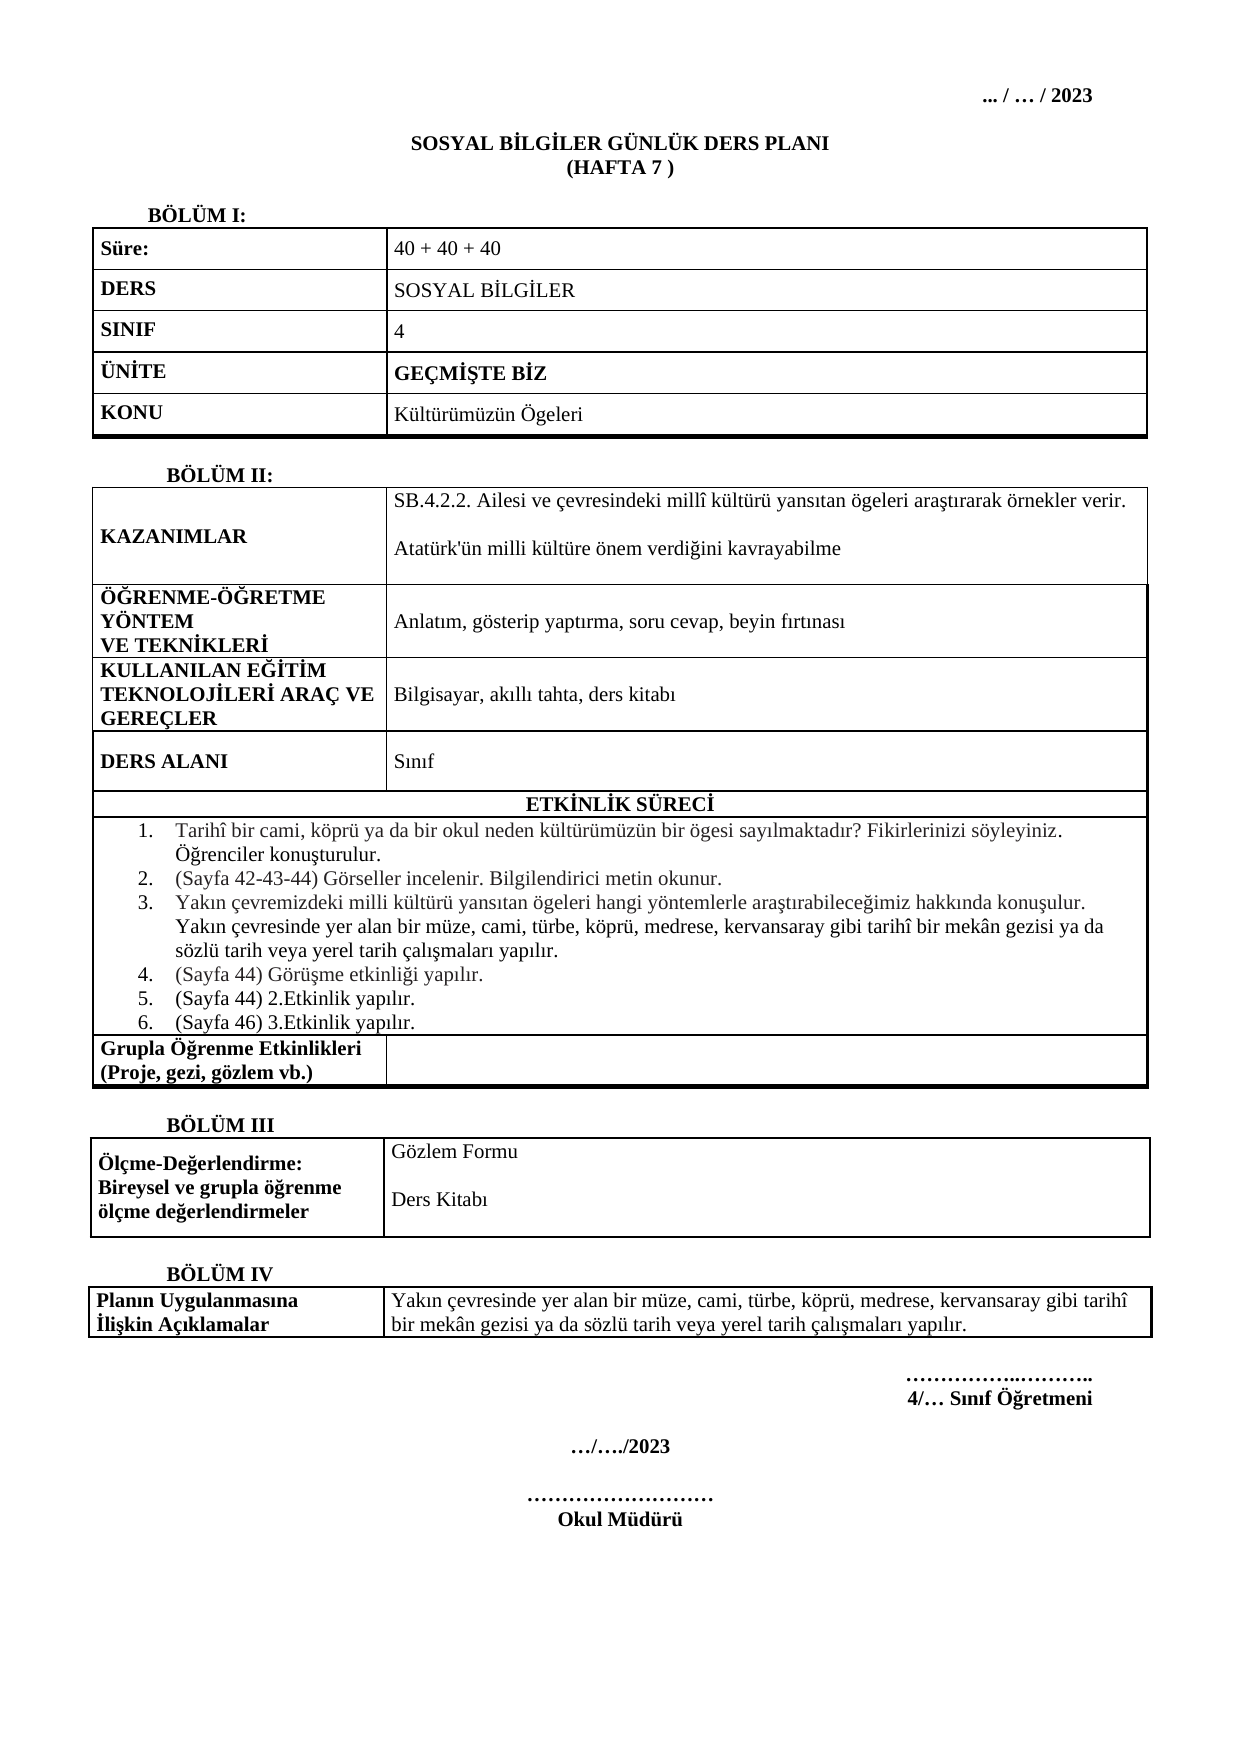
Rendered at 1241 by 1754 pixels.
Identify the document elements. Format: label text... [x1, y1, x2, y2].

table_cell ETKİNLİK SÜRECİ [94, 792, 1146, 816]
table_cell SINIF [94, 311, 386, 351]
table_cell Grupla Öğrenme Etkinlikleri (Proje, gezi, gözlem vb.) [94, 1036, 386, 1084]
table_cell ÜNİTE [94, 353, 386, 392]
table_cell GEÇMİŞTE BİZ [388, 353, 1146, 392]
subtitle BÖLÜM IV [148, 1262, 1092, 1286]
table_cell DERS [94, 270, 386, 310]
table_cell Kültürümüzün Ögeleri [388, 394, 1146, 434]
text (HAFTA 7 ) [148, 155, 1092, 179]
table_cell Tarihî bir cami, köprü ya da bir okul neden kültürümüzün bir ögesi sayılmaktadır? Fikirlerinizi söyleyiniz. Öğrenciler konuşturulur. (Sayfa 42-43-44) Görseller incelenir. Bilgilendirici metin okunur. Yakın çevremizdeki milli kültürü yansıtan ögeleri hangi yöntemlerle araştırabileceğimiz hakkında konuşulur. Yakın çevresinde yer alan bir müze, cami, türbe, köprü, medrese, kervansaray gibi tarihî bir mekân gezisi ya da sözlü tarih veya yerel tarih çalışmaları yapılır. (Sayfa 44) Görüşme etkinliği yapılır. (Sayfa 44) 2.Etkinlik yapılır. (Sayfa 46) 3.Etkinlik yapılır. [94, 818, 1146, 1034]
table_cell Bilgisayar, akıllı tahta, ders kitabı [387, 658, 1146, 730]
table_header Planın Uygulanmasına İlişkin Açıklamalar [90, 1288, 383, 1336]
table_cell Anlatım, gösterip yaptırma, soru cevap, beyin fırtınası [387, 585, 1146, 657]
table_header 40 + 40 + 40 [388, 229, 1146, 268]
text BÖLÜM I: [148, 203, 1092, 227]
table_cell [387, 1036, 1146, 1084]
table_cell KULLANILAN EĞİTİM TEKNOLOJİLERİ ARAÇ VE GEREÇLER [93, 658, 386, 730]
table_cell Sınıf [387, 732, 1146, 790]
table_header SB.4.2.2. Ailesi ve çevresindeki millî kültürü yansıtan ögeleri araştırarak örnekler verir. Atatürk'ün milli kültüre önem verdiğini kavrayabilme [387, 488, 1147, 584]
table_cell 4 [388, 311, 1146, 351]
text 4/… Sınıf Öğretmeni [148, 1386, 1092, 1410]
table_header Ölçme-Değerlendirme: Bireysel ve grupla öğrenme ölçme değerlendirmeler [92, 1139, 383, 1236]
table_cell ÖĞRENME-ÖĞRETME YÖNTEM VE TEKNİKLERİ [93, 585, 386, 657]
text Okul Müdürü [148, 1506, 1092, 1531]
table_header KAZANIMLAR [93, 488, 386, 584]
subtitle BÖLÜM III [148, 1113, 1092, 1137]
table_cell DERS ALANI [94, 732, 386, 790]
table_cell KONU [94, 394, 386, 434]
text ……………………… [148, 1482, 1092, 1506]
table_cell SOSYAL BİLGİLER [388, 270, 1146, 310]
table_header Süre: [94, 229, 386, 268]
text SOSYAL BİLGİLER GÜNLÜK DERS PLANI [148, 131, 1092, 155]
table_header Gözlem Formu Ders Kitabı [385, 1139, 1149, 1236]
text ……………..……….. [148, 1362, 1092, 1386]
table_header Yakın çevresinde yer alan bir müze, cami, türbe, köprü, medrese, kervansaray gibi tarihî bir mekân gezisi ya da sözlü tarih veya yerel tarih çalışmaları yapılır. [385, 1288, 1150, 1336]
text ... / … / 2023 [148, 83, 1092, 107]
text …/…./2023 [148, 1434, 1092, 1458]
text BÖLÜM II: [148, 463, 1092, 487]
